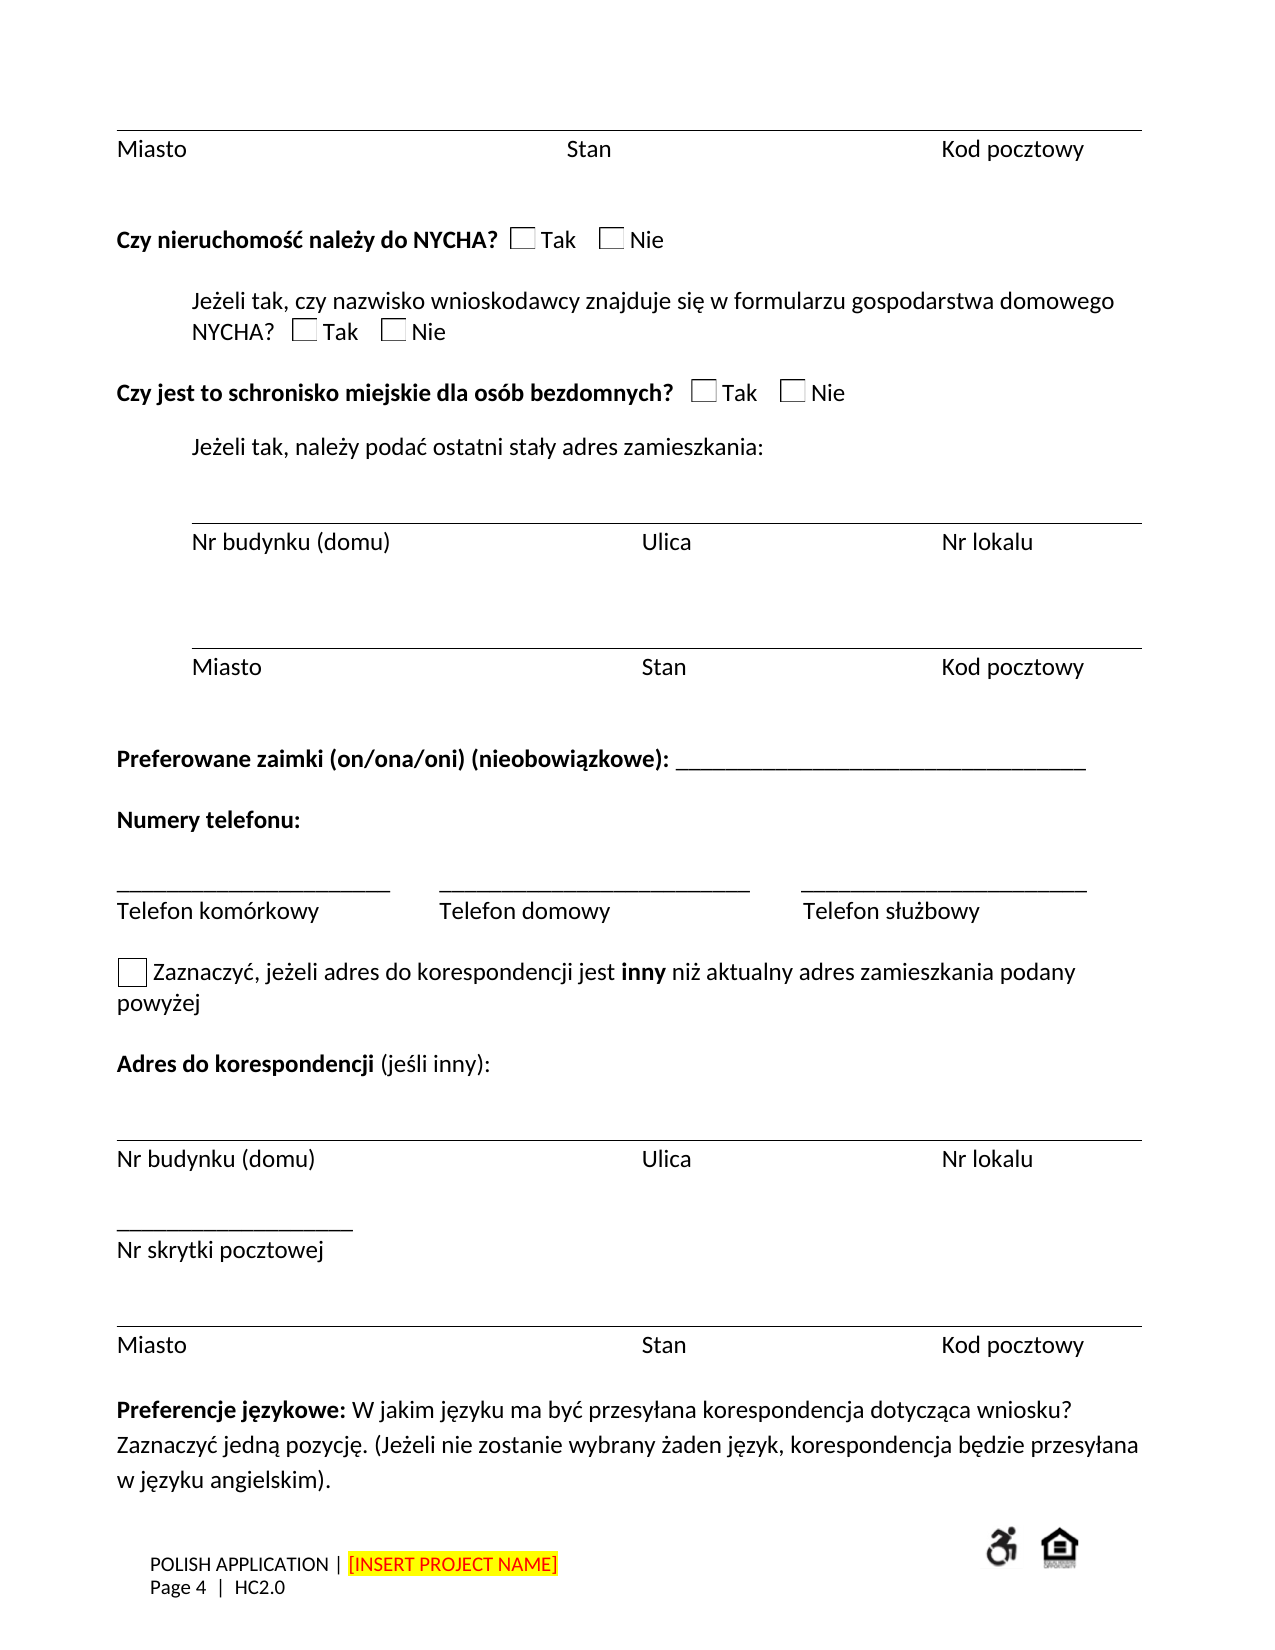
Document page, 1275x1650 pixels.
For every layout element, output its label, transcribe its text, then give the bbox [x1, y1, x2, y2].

text Numery telefonu: [117, 804, 1142, 834]
text Preferencje językowe: W jakim języku ma być przesyłana korespondencja dotycząca wniosku? Zaznaczyć jedną pozycję. (Jeżeli nie zostanie wybrany żaden język, korespondencja będzie przesyłana w języku angielskim). [117, 1394, 1142, 1495]
text ______________________ _________________________ _______________________ [117, 865, 1142, 896]
text Nr budynku (domu) Ulica Nr lokalu [117, 1141, 1142, 1173]
text Miasto Stan Kod pocztowy [117, 1327, 1142, 1359]
picture [1038, 1524, 1080, 1570]
text Adres do korespondencji (jeśli inny): [117, 1048, 1142, 1079]
text Jeżeli tak, czy nazwisko wnioskodawcy znajduje się w formularzu gospodarstwa domowego NYCHA? Tak Nie [192, 285, 1142, 346]
text Miasto Stan Kod pocztowy [192, 649, 1142, 682]
text Preferowane zaimki (on/ona/oni) (nieobowiązkowe): _________________________________ [117, 743, 1142, 773]
text Czy nieruchomość należy do NYCHA? Tak Nie [117, 224, 1142, 255]
text Jeżeli tak, należy podać ostatni stały adres zamieszkania: [117, 431, 1142, 462]
text Nr budynku (domu) Ulica Nr lokalu [192, 524, 1142, 557]
text ___________________ [117, 1204, 1142, 1234]
text Czy jest to schronisko miejskie dla osób bezdomnych? Tak Nie [117, 377, 1142, 407]
text Nr skrytki pocztowej [117, 1234, 1142, 1265]
text Zaznaczyć, jeżeli adres do korespondencji jest inny niż aktualny adres zamieszkania podany powyżej [117, 957, 1142, 1018]
text Telefon komórkowy Telefon domowy Telefon służbowy [117, 896, 1142, 926]
picture [978, 1523, 1024, 1569]
text Miasto Stan Kod pocztowy [117, 131, 1142, 163]
